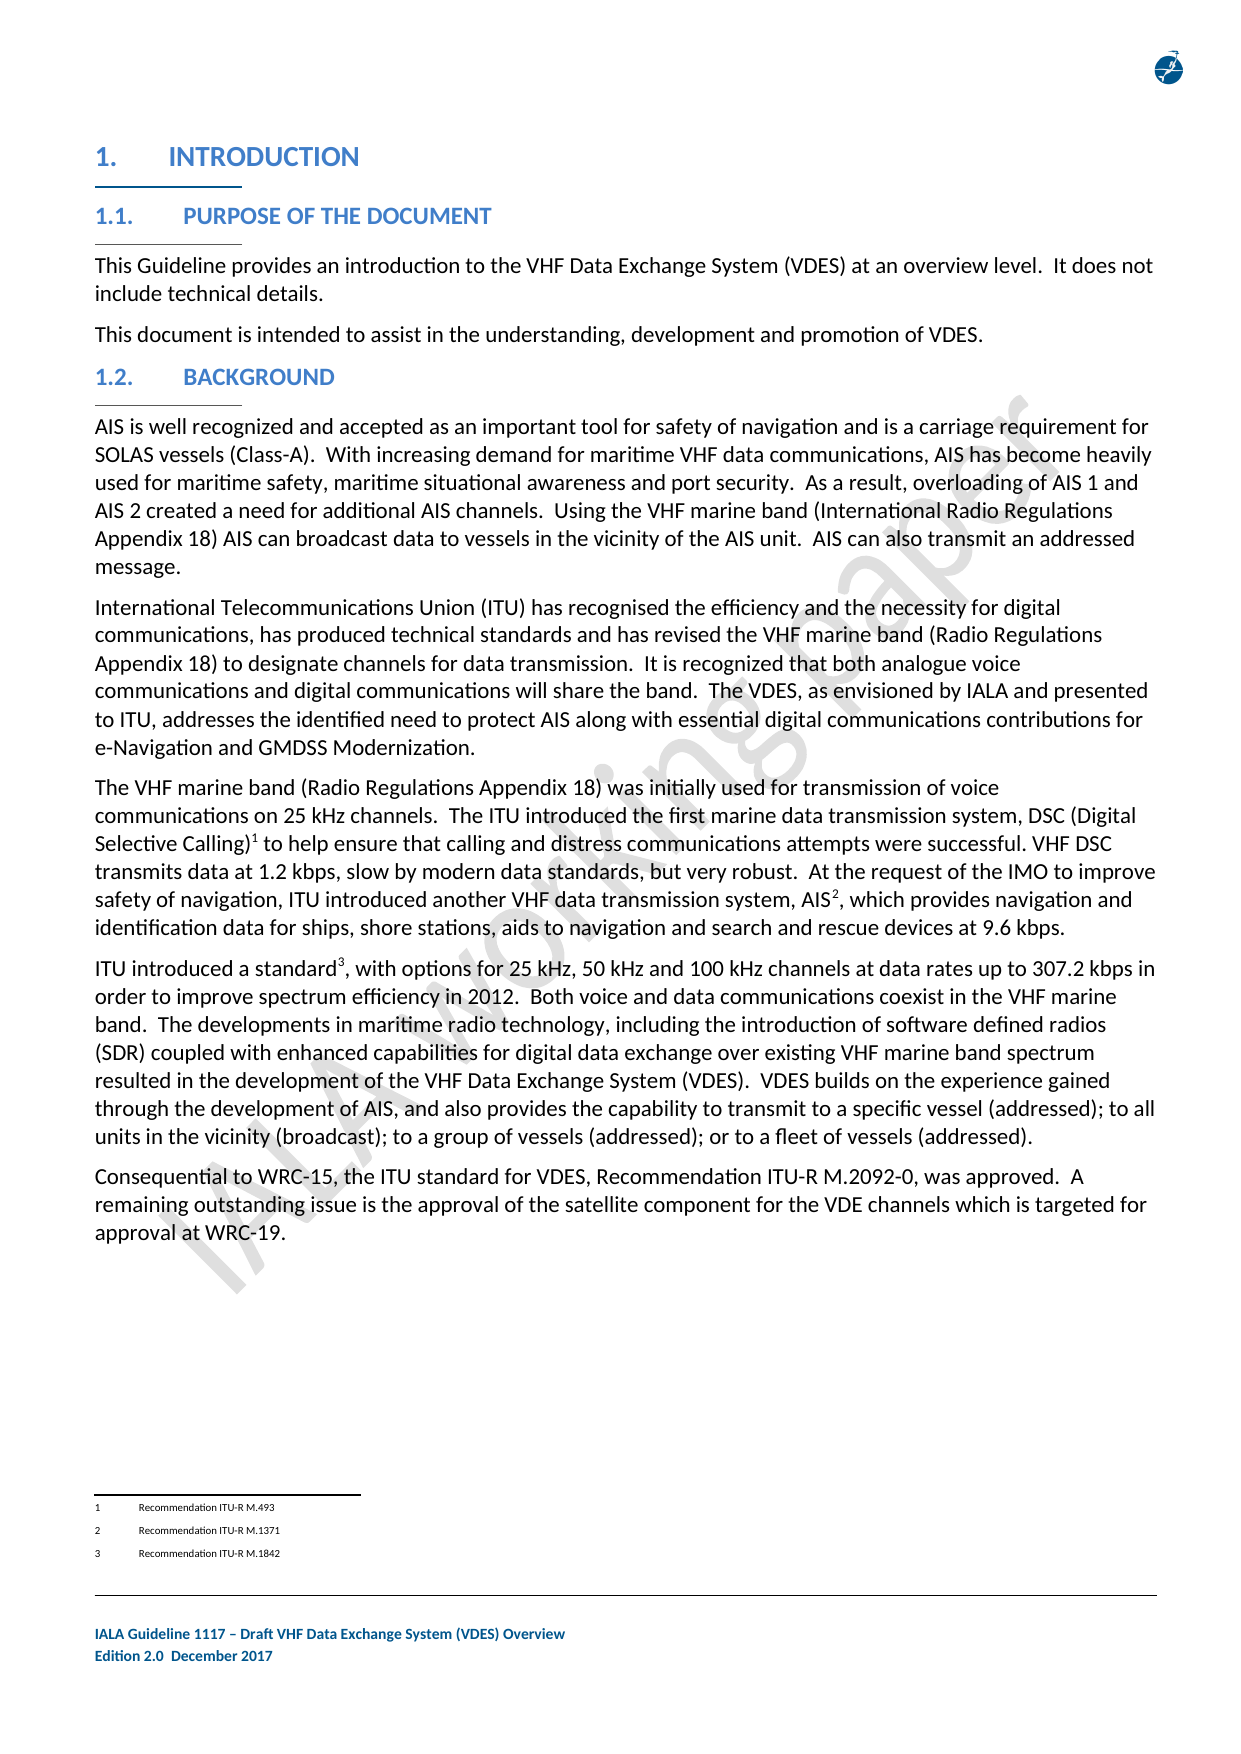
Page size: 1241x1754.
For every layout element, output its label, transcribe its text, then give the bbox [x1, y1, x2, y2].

text The VHF marine band (Radio Regulations Appendix 18) was initially used for transmission of voice communications on 25 kHz channels. The ITU introduced the first marine data transmission system, DSC (Digital Selective Calling) to help ensure that calling and distress communications attempts were successful. VHF DSC transmits data at 1.2 kbps, slow by modern data standards, but very robust. At the request of the IMO to improve safety of navigation, ITU introduced another VHF data transmission system, AIS, which provides navigation and identification data for ships, shore stations, aids to navigation and search and rescue devices at 9.6 kbps. [94, 773, 1157, 941]
text This document is intended to assist in the understanding, development and promotion of VDES. [94, 320, 1157, 348]
subtitle Background [94, 361, 1157, 391]
subtitle Purpose of the document [94, 200, 1157, 231]
text This Guideline provides an introduction to the VHF Data Exchange System (VDES) at an overview level. It does not include technical details. [94, 252, 1157, 308]
text International Telecommunications Union (ITU) has recognised the efficiency and the necessity for digital communications, has produced technical standards and has revised the VHF marine band (Radio Regulations Appendix 18) to designate channels for data transmission. It is recognized that both analogue voice communications and digital communications will share the band. The VDES, as envisioned by IALA and presented to ITU, addresses the identified need to protect AIS along with essential digital communications contributions for e-Navigation and GMDSS Modernization. [94, 593, 1157, 761]
text Consequential to WRC-15, the ITU standard for VDES, Recommendation ITU-R M.2092-0, was approved. A remaining outstanding issue is the approval of the satellite component for the VDE channels which is targeted for approval at WRC-19. [94, 1162, 1157, 1247]
subtitle INTRODUCTION [94, 138, 1157, 174]
text AIS is well recognized and accepted as an important tool for safety of navigation and is a carriage requirement for SOLAS vessels (Class-A). With increasing demand for maritime VHF data communications, AIS has become heavily used for maritime safety, maritime situational awareness and port security. As a result, overloading of AIS 1 and AIS 2 created a need for additional AIS channels. Using the VHF marine band (International Radio Regulations Appendix 18) AIS can broadcast data to vessels in the vicinity of the AIS unit. AIS can also transmit an addressed message. [94, 412, 1157, 580]
picture [1123, 0, 1241, 119]
text ITU introduced a standard, with options for 25 kHz, 50 kHz and 100 kHz channels at data rates up to 307.2 kbps in order to improve spectrum efficiency in 2012. Both voice and data communications coexist in the VHF marine band. The developments in maritime radio technology, including the introduction of software defined radios (SDR) coupled with enhanced capabilities for digital data exchange over existing VHF marine band spectrum resulted in the development of the VHF Data Exchange System (VDES). VDES builds on the experience gained through the development of AIS, and also provides the capability to transmit to a specific vessel (addressed); to all units in the vicinity (broadcast); to a group of vessels (addressed); or to a fleet of vessels (addressed). [94, 954, 1157, 1150]
